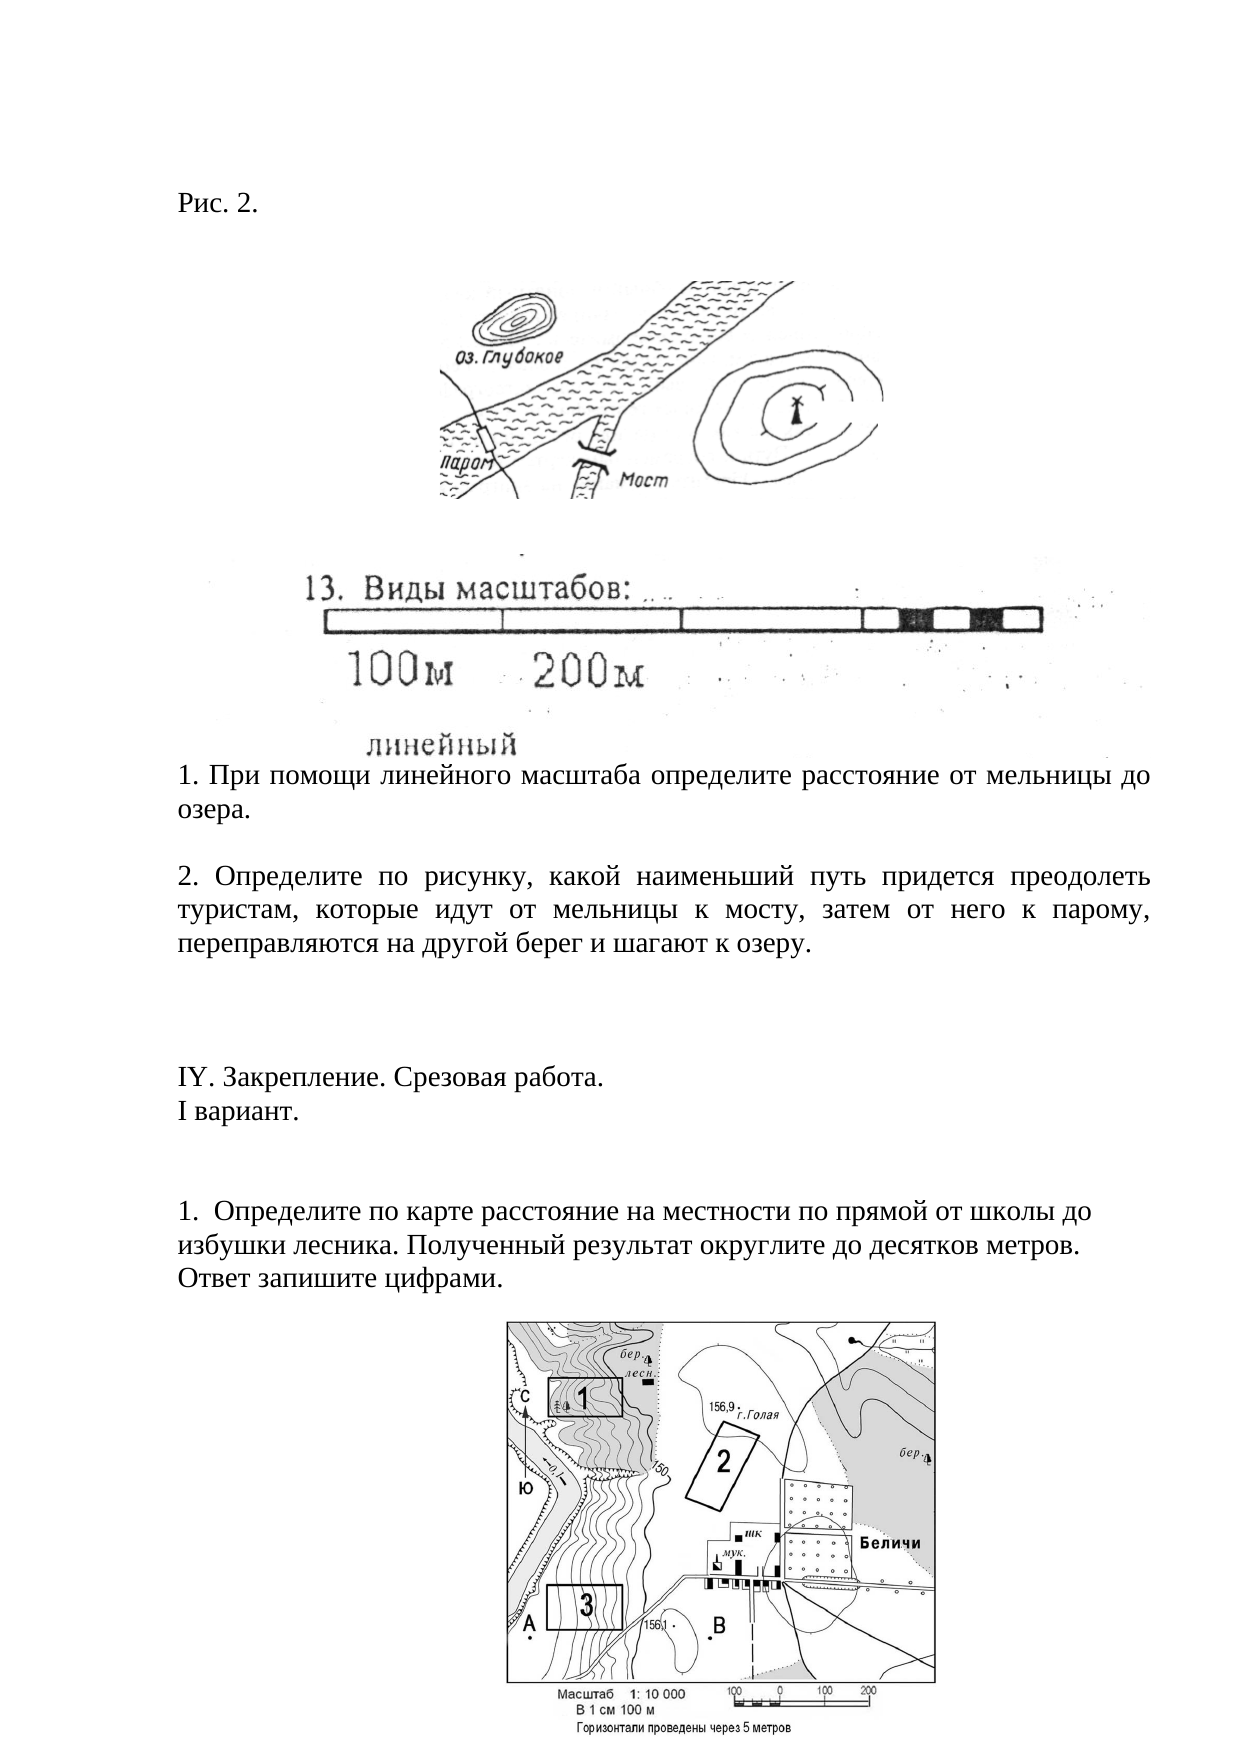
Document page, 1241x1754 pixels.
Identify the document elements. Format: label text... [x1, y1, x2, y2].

text I вариант. [177, 1093, 1152, 1126]
text 2. Определите по рисунку, какой наименьший путь придется преодолеть туристам, которые идут от мельницы к мосту, затем от него к парому, переправляются на другой берег и шагают к озеру. [177, 858, 1152, 958]
picture [439, 281, 884, 497]
text 1. Определите по карте расстояние на местности по прямой от школы до избушки лесника. Полученный результат округлите до десятков метров. Ответ запишите цифрами. [177, 1193, 1152, 1294]
text IY. Закрепление. Срезовая работа. [177, 1059, 1152, 1093]
text 1. При помощи линейного масштаба определите расстояние от мельницы до озера. [177, 757, 1152, 824]
text Рис. 2. [177, 185, 1152, 219]
